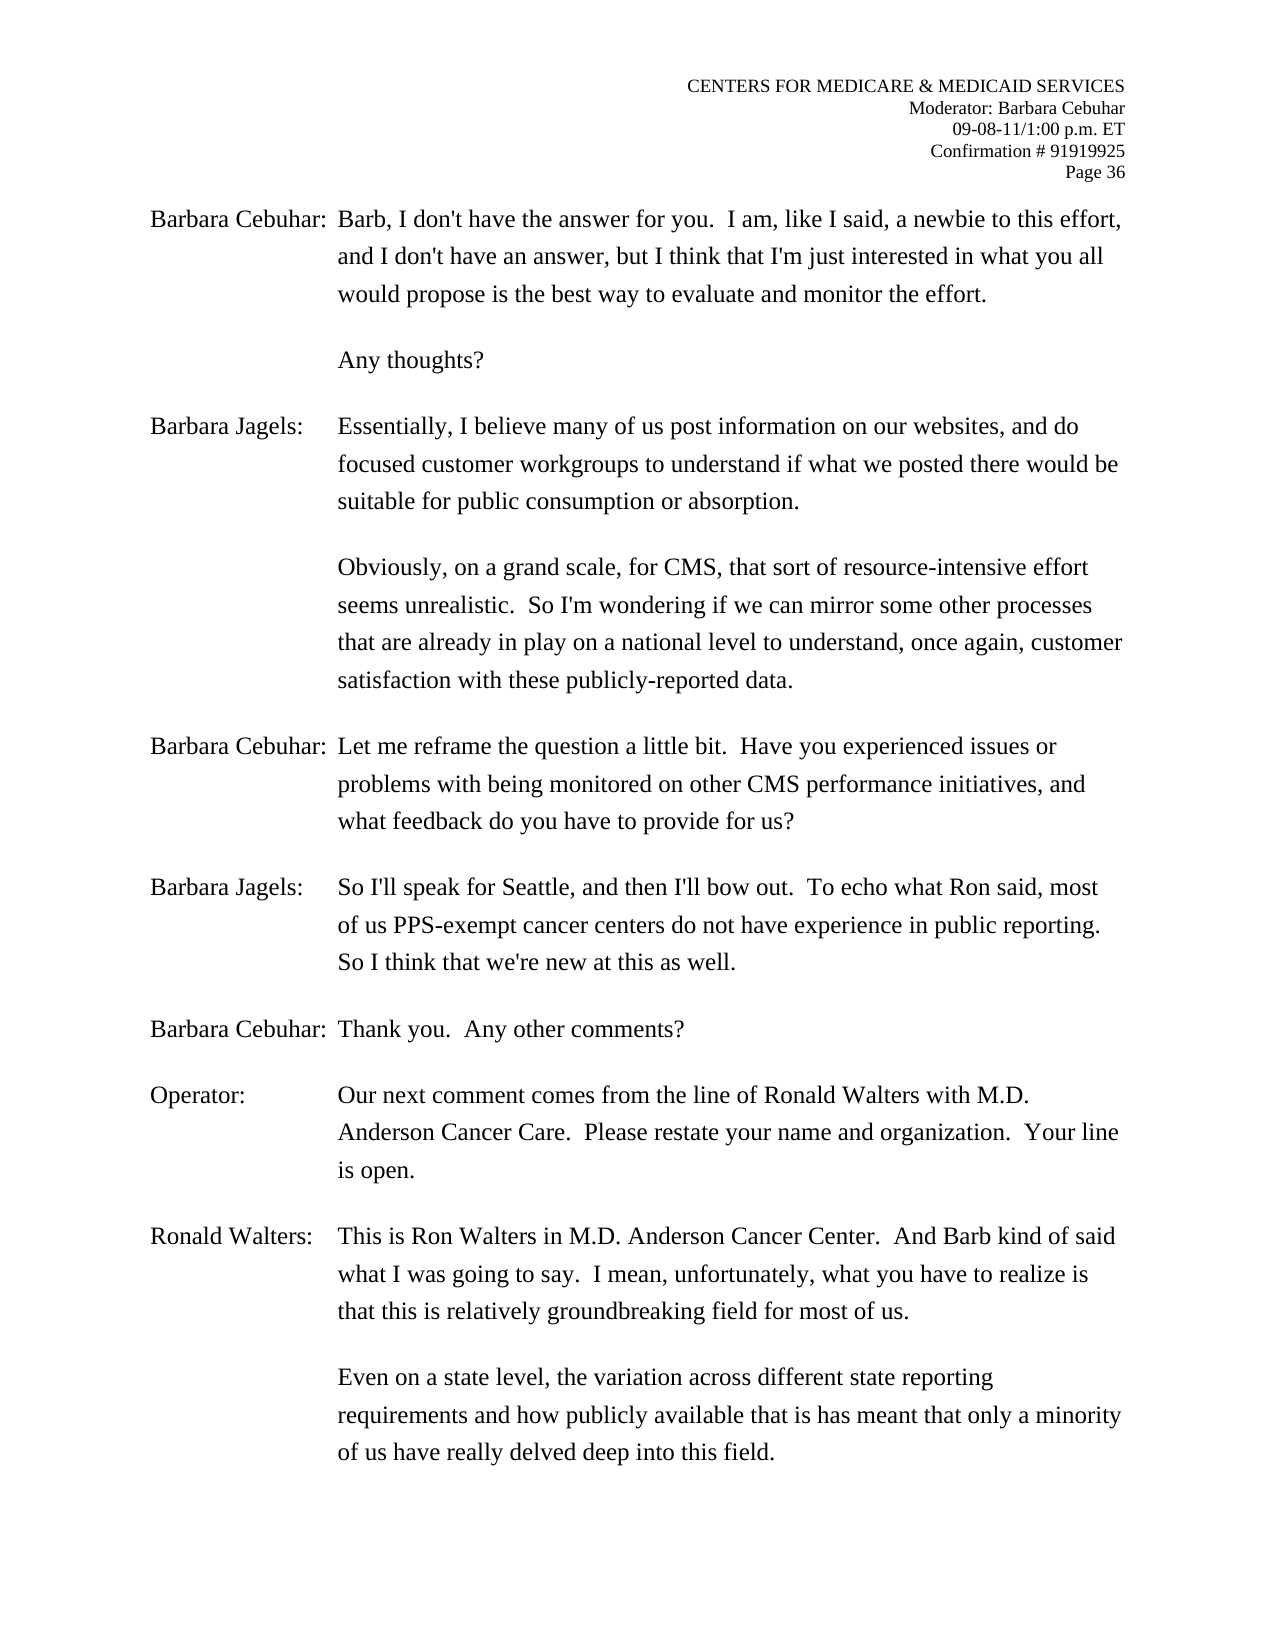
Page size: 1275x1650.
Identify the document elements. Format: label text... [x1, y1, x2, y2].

text Even on a state level, the variation across different state reporting requirements and how publicly available that is has meant that only a minority of us have really delved deep into this field. [150, 1354, 1125, 1466]
text Barbara Jagels: Essentially, I believe many of us post information on our websites, and do focused customer workgroups to understand if what we posted there would be suitable for public consumption or absorption. [150, 402, 1125, 515]
text Ronald Walters: This is Ron Walters in . And Barb kind of said what I was going to say. I mean, unfortunately, what you have to realize is that this is relatively groundbreaking field for most of us. [150, 1212, 1125, 1325]
text Operator: Our next comment comes from the line of Ronald Walters with M.D. Anderson Cancer Care. Please restate your name and organization. Your line is open. [150, 1071, 1125, 1184]
text Barbara Jagels: So I'll speak for , and then I'll bow out. To echo what Ron said, most of us PPS-exempt cancer centers do not have experience in public reporting. So I think that we're new at this as well. [150, 864, 1125, 976]
text Any thoughts? [150, 336, 1125, 374]
text Barbara Cebuhar: Thank you. Any other comments? [150, 1005, 1125, 1042]
text Barbara Cebuhar: Barb, I don't have the answer for you. I am, like I said, a newbie to this effort, and I don't have an answer, but I think that I'm just interested in what you all would propose is the best way to evaluate and monitor the effort. [150, 195, 1125, 307]
text Obviously, on a grand scale, for CMS, that sort of resource-intensive effort seems unrealistic. So I'm wondering if we can mirror some other processes that are already in play on a national level to understand, once again, customer satisfaction with these publicly-reported data. [150, 544, 1125, 694]
text Barbara Cebuhar: Let me reframe the question a little bit. Have you experienced issues or problems with being monitored on other CMS performance initiatives, and what feedback do you have to provide for us? [150, 722, 1125, 835]
